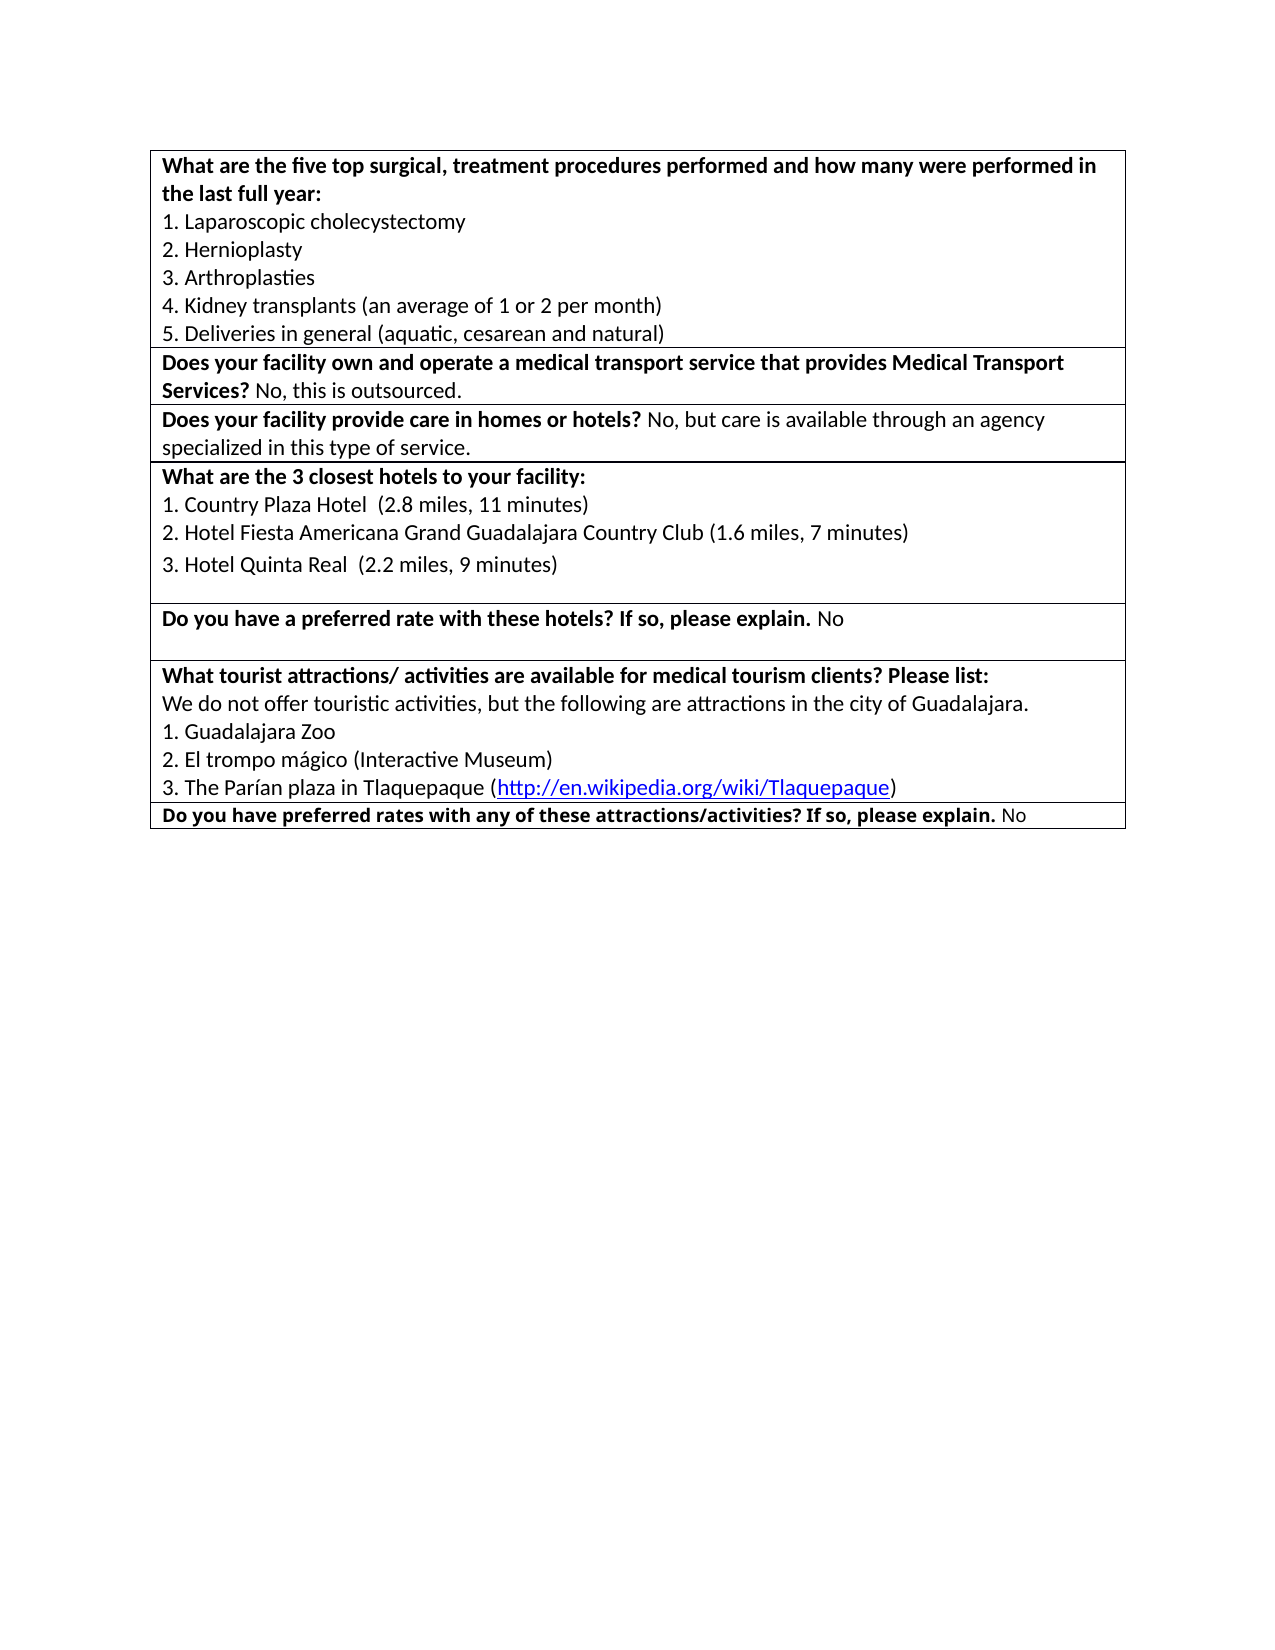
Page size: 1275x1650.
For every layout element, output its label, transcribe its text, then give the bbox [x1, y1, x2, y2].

table_cell What are the five top surgical, treatment procedures performed and how many were performed in the last full year: 1. Laparoscopic cholecystectomy 2. Hernioplasty 3. Arthroplasties 4. Kidney transplants (an average of 1 or 2 per month) 5. Deliveries in general (aquatic, cesarean and natural) [151, 151, 1125, 347]
table_cell Do you have a preferred rate with these hotels? If so, please explain. No [151, 604, 1125, 660]
table_cell What tourist attractions/ activities are available for medical tourism clients? Please list: We do not offer touristic activities, but the following are attractions in the city of Guadalajara. 1. Guadalajara Zoo 2. El trompo mágico (Interactive Museum) 3. The Parían plaza in Tlaquepaque (http://en.wikipedia.org/wiki/Tlaquepaque) [151, 661, 1125, 802]
table_cell What are the 3 closest hotels to your facility: 1. Country Plaza Hotel (2.8 miles, 11 minutes) 2. Hotel Fiesta Americana Grand Guadalajara Country Club (1.6 miles, 7 minutes) 3. Hotel Quinta Real (2.2 miles, 9 minutes) [151, 463, 1125, 603]
table_cell Does your facility own and operate a medical transport service that provides Medical Transport Services? No, this is outsourced. [151, 348, 1125, 404]
table_cell Does your facility provide care in homes or hotels? No, but care is available through an agency specialized in this type of service. [151, 405, 1125, 461]
table_cell Do you have preferred rates with any of these attractions/activities? If so, please explain. No [151, 803, 1125, 828]
